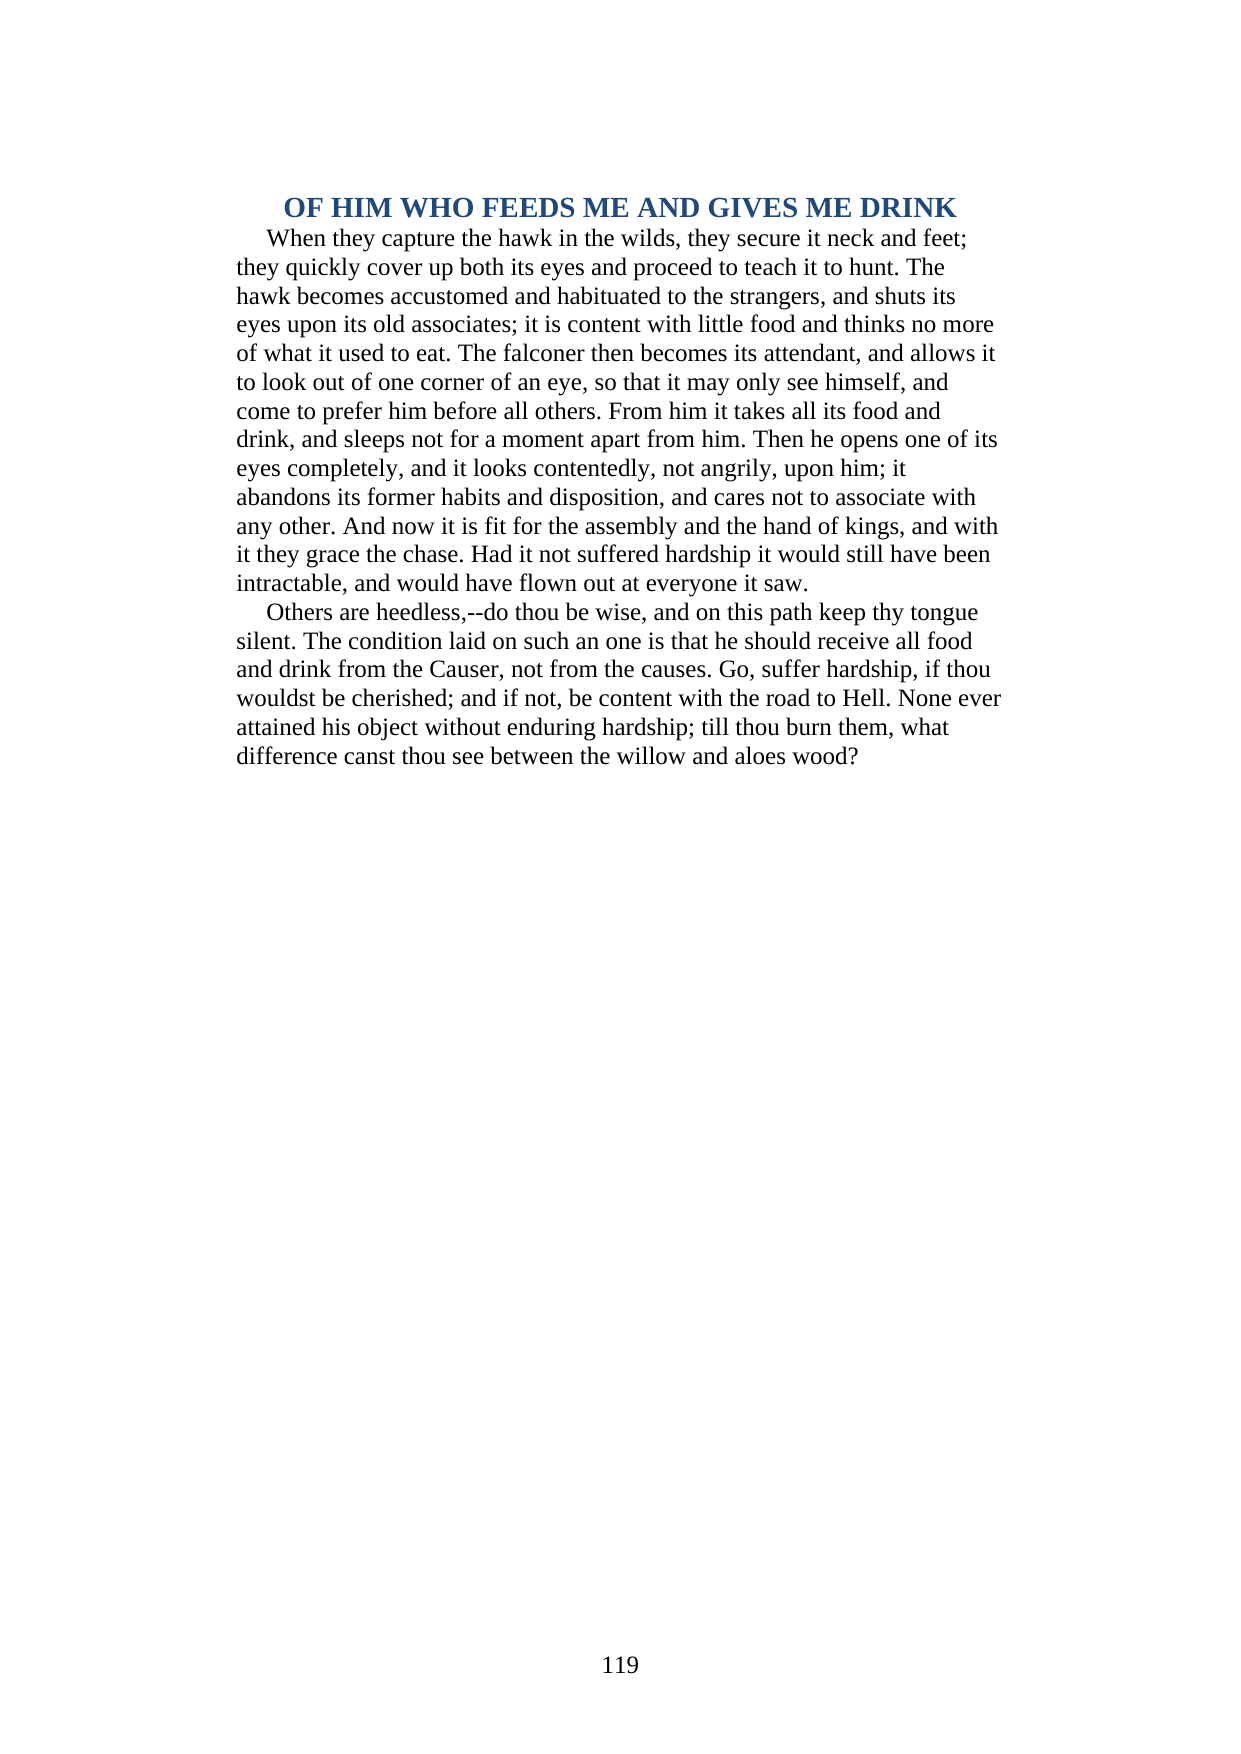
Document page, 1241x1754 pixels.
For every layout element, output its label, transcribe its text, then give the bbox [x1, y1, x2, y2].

text When they capture the hawk in the wilds, they secure it neck and feet; they quickly cover up both its eyes and proceed to teach it to hunt. The hawk becomes accustomed and habituated to the strangers, and shuts its eyes upon its old associates; it is content with little food and thinks no more of what it used to eat. The falconer then becomes its attendant, and allows it to look out of one corner of an eye, so that it may only see himself, and come to prefer him before all others. From him it takes all its food and drink, and sleeps not for a moment apart from him. Then he opens one of its eyes completely, and it looks contentedly, not angrily, upon him; it abandons its former habits and disposition, and cares not to associate with any other. And now it is fit for the assembly and the hand of kings, and with it they grace the chase. Had it not suffered hardship it would still have been intractable, and would have flown out at everyone it saw. [236, 223, 1004, 597]
subtitle OF HIM WHO FEEDS ME AND GIVES ME DRINK [236, 190, 1004, 223]
text Others are heedless,--do thou be wise, and on this path keep thy tongue silent. The condition laid on such an one is that he should receive all food and drink from the Causer, not from the causes. Go, suffer hardship, if thou wouldst be cherished; and if not, be content with the road to Hell. None ever attained his object without enduring hardship; till thou burn them, what difference canst thou see between the willow and aloes wood? [236, 597, 1004, 769]
